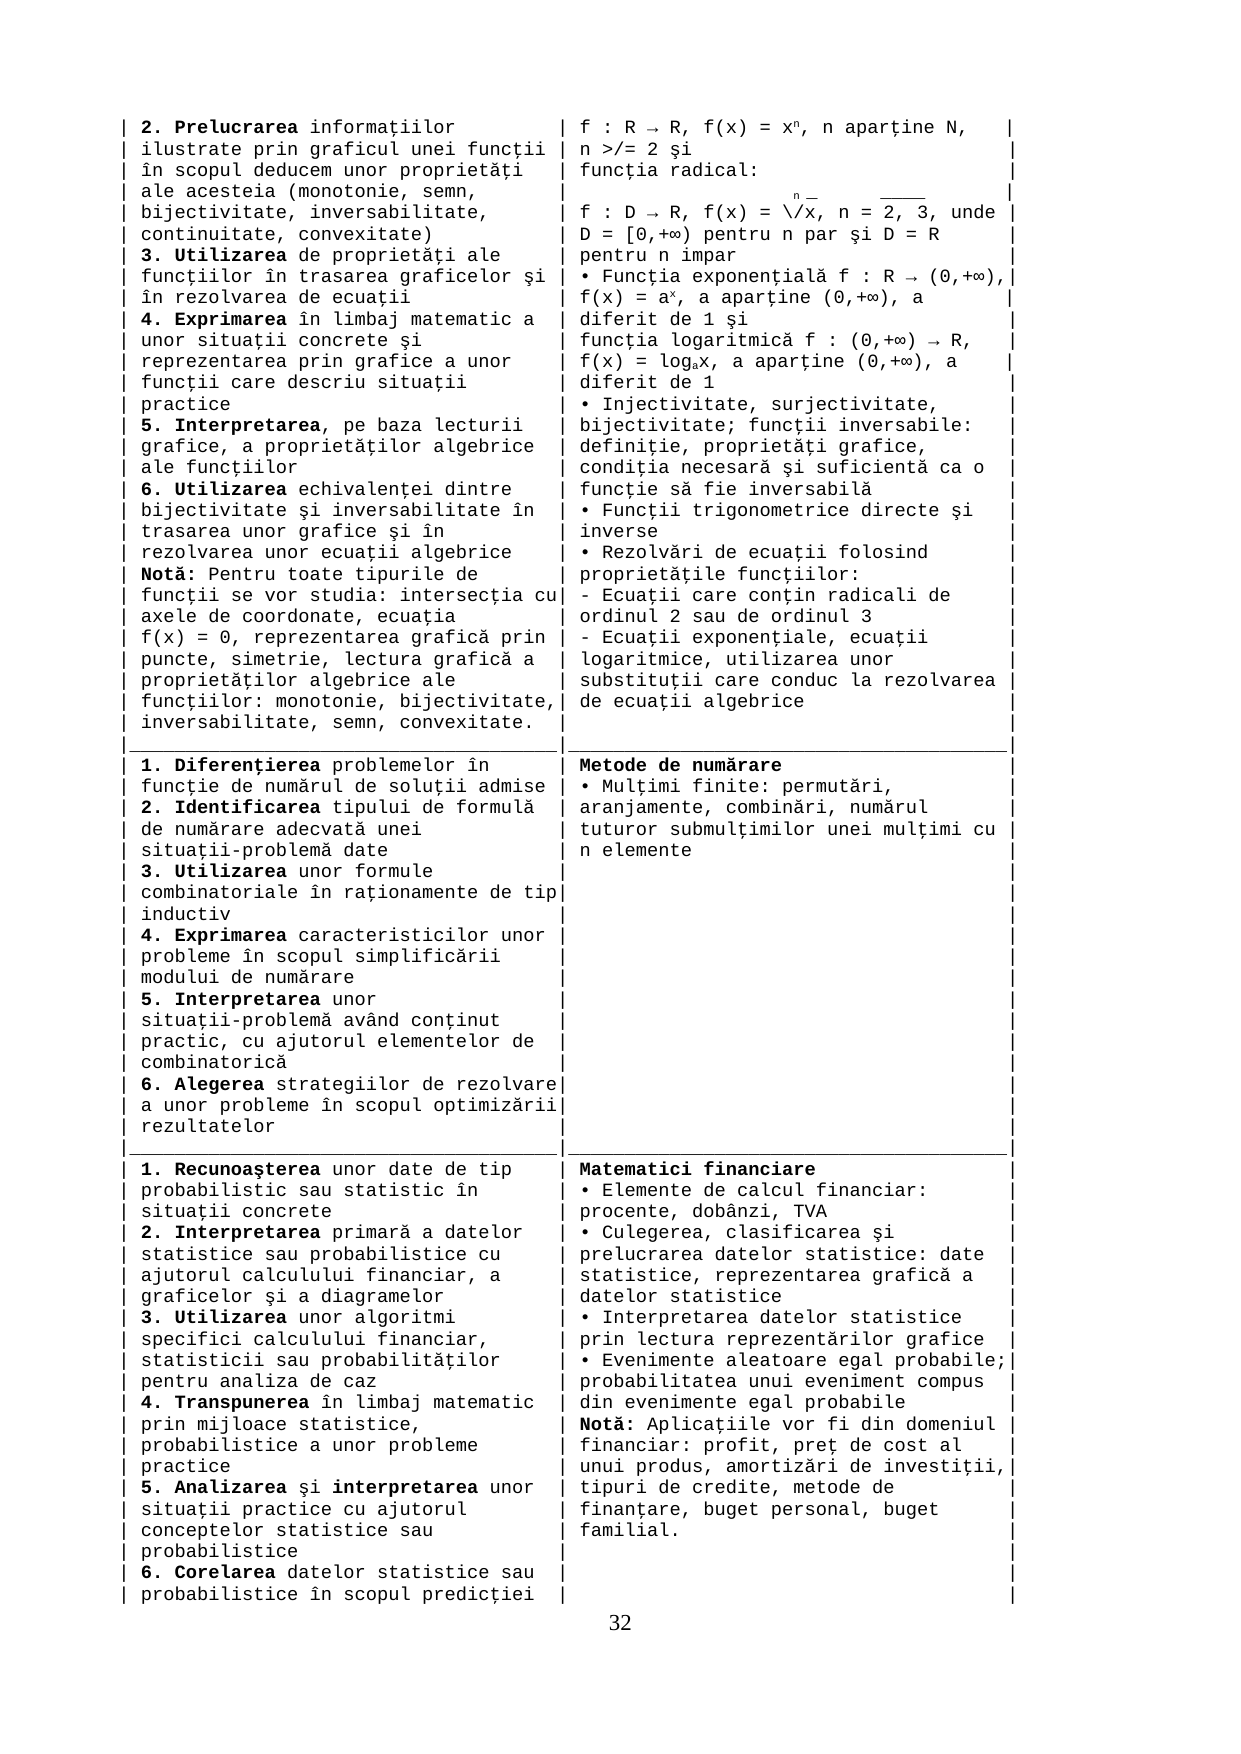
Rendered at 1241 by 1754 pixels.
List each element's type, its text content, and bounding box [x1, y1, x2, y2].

text | prin mijloace statistice, | Notă: Aplicaţiile vor fi din domeniul | [118, 1414, 1122, 1436]
text |______________________________________|_______________________________________| [118, 1138, 1122, 1159]
text | 2. Interpretarea primară a datelor | • Culegerea, clasificarea şi | [118, 1223, 1122, 1244]
text | 3. Utilizarea unor formule | | [118, 862, 1122, 883]
text | situaţii-problemă date | n elemente | [118, 841, 1122, 862]
text | 1. Recunoaşterea unor date de tip | Matematici financiare | [118, 1159, 1122, 1181]
text | ajutorul calculului financiar, a | statistice, reprezentarea grafică a | [118, 1266, 1122, 1287]
text | situaţii concrete | procente, dobânzi, TVA | [118, 1202, 1122, 1223]
text | probabilistice în scopul predicţiei | | [118, 1584, 1122, 1606]
text | 5. Interpretarea, pe baza lecturii | bijectivitate; funcţii inversabile: | [118, 416, 1122, 437]
text | practic, cu ajutorul elementelor de | | [118, 1032, 1122, 1053]
text | 6. Corelarea datelor statistice sau | | [118, 1563, 1122, 1584]
text | funcţiilor în trasarea graficelor şi | • Funcţia exponenţială f : R → (0,+∞),| [118, 267, 1122, 288]
text | graficelor şi a diagramelor | datelor statistice | [118, 1287, 1122, 1308]
text | proprietăţilor algebrice ale | substituţii care conduc la rezolvarea | [118, 671, 1122, 692]
text | 1. Diferenţierea problemelor în | Metode de numărare | [118, 756, 1122, 777]
text | trasarea unor grafice şi în | inverse | [118, 522, 1122, 543]
text | 5. Interpretarea unor | | [118, 989, 1122, 1011]
text | 4. Exprimarea caracteristicilor unor | | [118, 926, 1122, 947]
text | bijectivitate şi inversabilitate în | • Funcţii trigonometrice directe şi | [118, 501, 1122, 522]
text | funcţii se vor studia: intersecţia cu| - Ecuaţii care conţin radicali de | [118, 586, 1122, 607]
text | a unor probleme în scopul optimizării| | [118, 1096, 1122, 1117]
text | situaţii-problemă având conţinut | | [118, 1011, 1122, 1032]
text | f(x) = 0, reprezentarea grafică prin | - Ecuaţii exponenţiale, ecuaţii | [118, 628, 1122, 649]
text |______________________________________|_______________________________________| [118, 734, 1122, 756]
text | 3. Utilizarea unor algoritmi | • Interpretarea datelor statistice | [118, 1308, 1122, 1329]
text | ale acesteia (monotonie, semn, | n _ ____ | [118, 182, 1122, 203]
text | conceptelor statistice sau | familial. | [118, 1521, 1122, 1542]
text | inductiv | | [118, 904, 1122, 926]
text | rezolvarea unor ecuaţii algebrice | • Rezolvări de ecuaţii folosind | [118, 543, 1122, 564]
text | practice | • Injectivitate, surjectivitate, | [118, 394, 1122, 416]
text | probleme în scopul simplificării | | [118, 947, 1122, 968]
text | bijectivitate, inversabilitate, | f : D → R, f(x) = \/x, n = 2, 3, unde | [118, 203, 1122, 224]
text | specifici calculului financiar, | prin lectura reprezentărilor grafice | [118, 1329, 1122, 1351]
text | funcţie de numărul de soluţii admise | • Mulţimi finite: permutări, | [118, 777, 1122, 798]
text | 2. Identificarea tipului de formulă | aranjamente, combinări, numărul | [118, 798, 1122, 819]
text | Notă: Pentru toate tipurile de | proprietăţile funcţiilor: | [118, 564, 1122, 586]
text | 4. Exprimarea în limbaj matematic a | diferit de 1 şi | [118, 309, 1122, 331]
text | de numărare adecvată unei | tuturor submulţimilor unei mulţimi cu | [118, 819, 1122, 841]
text | continuitate, convexitate) | D = [0,+∞) pentru n par şi D = R | [118, 224, 1122, 246]
text | practice | unui produs, amortizări de investiţii,| [118, 1457, 1122, 1478]
text | modului de numărare | | [118, 968, 1122, 989]
text | inversabilitate, semn, convexitate. | | [118, 713, 1122, 734]
text | ale funcţiilor | condiţia necesară şi suficientă ca o | [118, 458, 1122, 479]
text | statisticii sau probabilităţilor | • Evenimente aleatoare egal probabile;| [118, 1351, 1122, 1372]
text | 4. Transpunerea în limbaj matematic | din evenimente egal probabile | [118, 1393, 1122, 1414]
text | combinatorică | | [118, 1053, 1122, 1074]
text | axele de coordonate, ecuaţia | ordinul 2 sau de ordinul 3 | [118, 607, 1122, 628]
text | statistice sau probabilistice cu | prelucrarea datelor statistice: date | [118, 1244, 1122, 1266]
text | ilustrate prin graficul unei funcţii | n >/= 2 şi | [118, 139, 1122, 161]
text | rezultatelor | | [118, 1117, 1122, 1138]
text | probabilistic sau statistic în | • Elemente de calcul financiar: | [118, 1181, 1122, 1202]
text | probabilistice a unor probleme | financiar: profit, preţ de cost al | [118, 1436, 1122, 1457]
text | 3. Utilizarea de proprietăţi ale | pentru n impar | [118, 246, 1122, 267]
text | funcţiilor: monotonie, bijectivitate,| de ecuaţii algebrice | [118, 692, 1122, 713]
text | combinatoriale în raţionamente de tip| | [118, 883, 1122, 904]
text | grafice, a proprietăţilor algebrice | definiţie, proprietăţi grafice, | [118, 437, 1122, 458]
text | 2. Prelucrarea informaţiilor | f : R → R, f(x) = xn, n aparţine N, | [118, 118, 1122, 139]
text | 6. Alegerea strategiilor de rezolvare| | [118, 1074, 1122, 1096]
text | 5. Analizarea şi interpretarea unor | tipuri de credite, metode de | [118, 1478, 1122, 1499]
text | unor situaţii concrete şi | funcţia logaritmică f : (0,+∞) → R, | [118, 331, 1122, 352]
text | 6. Utilizarea echivalenţei dintre | funcţie să fie inversabilă | [118, 479, 1122, 501]
text | pentru analiza de caz | probabilitatea unui eveniment compus | [118, 1372, 1122, 1393]
text | puncte, simetrie, lectura grafică a | logaritmice, utilizarea unor | [118, 649, 1122, 671]
text | reprezentarea prin grafice a unor | f(x) = logax, a aparţine (0,+∞), a | [118, 352, 1122, 373]
text | situaţii practice cu ajutorul | finanţare, buget personal, buget | [118, 1499, 1122, 1521]
text | funcţii care descriu situaţii | diferit de 1 | [118, 373, 1122, 394]
text | în scopul deducem unor proprietăţi | funcţia radical: | [118, 161, 1122, 182]
text | în rezolvarea de ecuaţii | f(x) = ax, a aparţine (0,+∞), a | [118, 288, 1122, 309]
text | probabilistice | | [118, 1542, 1122, 1563]
